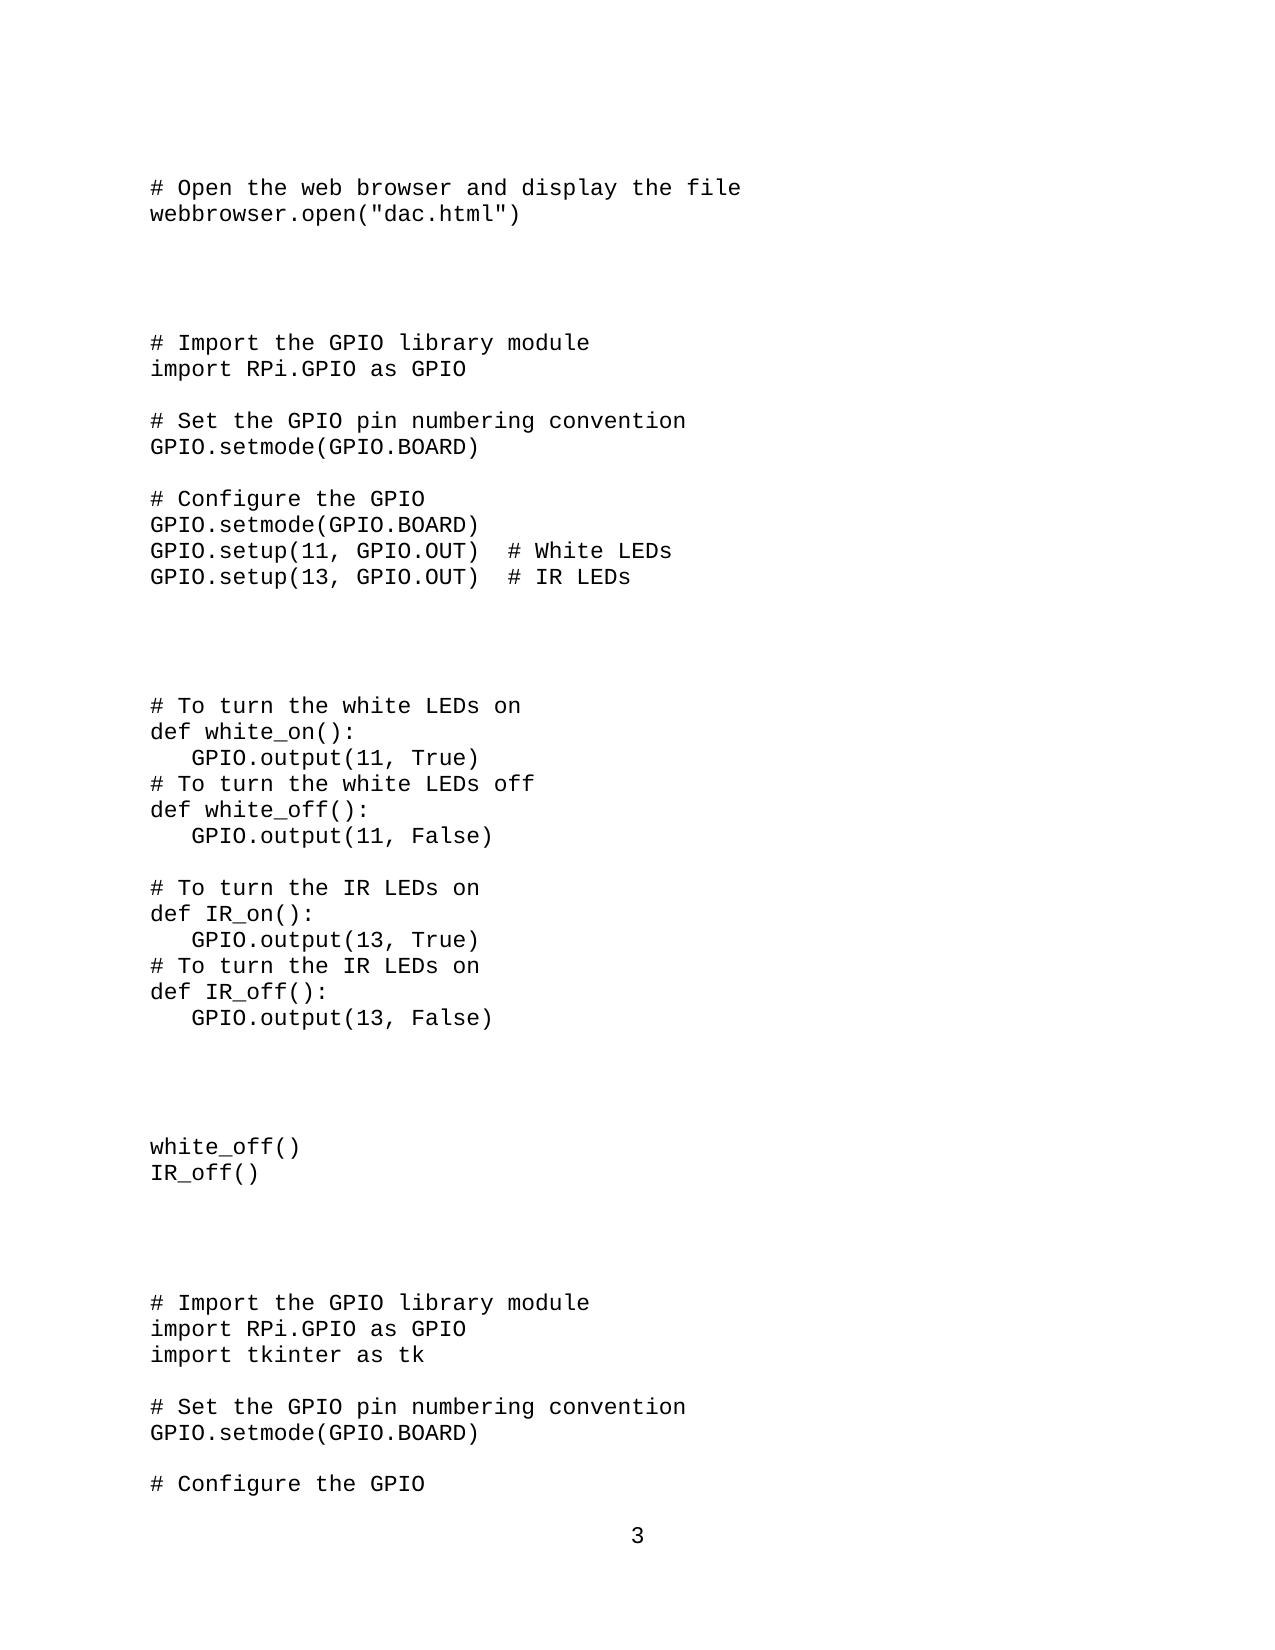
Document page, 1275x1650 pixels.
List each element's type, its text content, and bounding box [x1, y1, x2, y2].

text # Open the web browser and display the file [150, 176, 1125, 202]
text def IR_on(): [150, 902, 1125, 928]
text GPIO.setup(11, GPIO.OUT) # White LEDs [150, 539, 1125, 565]
text webbrowser.open("dac.html") [150, 202, 1125, 228]
text GPIO.output(11, True) [150, 747, 1125, 772]
text GPIO.output(13, True) [150, 928, 1125, 954]
text import RPi.GPIO as GPIO [150, 1317, 1125, 1343]
text # To turn the white LEDs on [150, 695, 1125, 721]
text # Set the GPIO pin numbering convention [150, 409, 1125, 435]
text def IR_off(): [150, 980, 1125, 1006]
text GPIO.setmode(GPIO.BOARD) [150, 435, 1125, 461]
text # Import the GPIO library module [150, 332, 1125, 357]
text white_off() [150, 1136, 1125, 1162]
text def white_on(): [150, 721, 1125, 747]
text # Configure the GPIO [150, 487, 1125, 513]
text GPIO.output(13, False) [150, 1006, 1125, 1032]
text GPIO.setmode(GPIO.BOARD) [150, 1421, 1125, 1447]
text GPIO.setmode(GPIO.BOARD) [150, 513, 1125, 539]
text # To turn the IR LEDs on [150, 954, 1125, 980]
text # Import the GPIO library module [150, 1291, 1125, 1317]
text GPIO.setup(13, GPIO.OUT) # IR LEDs [150, 565, 1125, 591]
text IR_off() [150, 1162, 1125, 1187]
text # To turn the IR LEDs on [150, 876, 1125, 902]
text import tkinter as tk [150, 1343, 1125, 1369]
text GPIO.output(11, False) [150, 824, 1125, 850]
text # Set the GPIO pin numbering convention [150, 1395, 1125, 1421]
text # To turn the white LEDs off [150, 772, 1125, 798]
text def white_off(): [150, 798, 1125, 824]
text import RPi.GPIO as GPIO [150, 357, 1125, 383]
text # Configure the GPIO [150, 1473, 1125, 1499]
